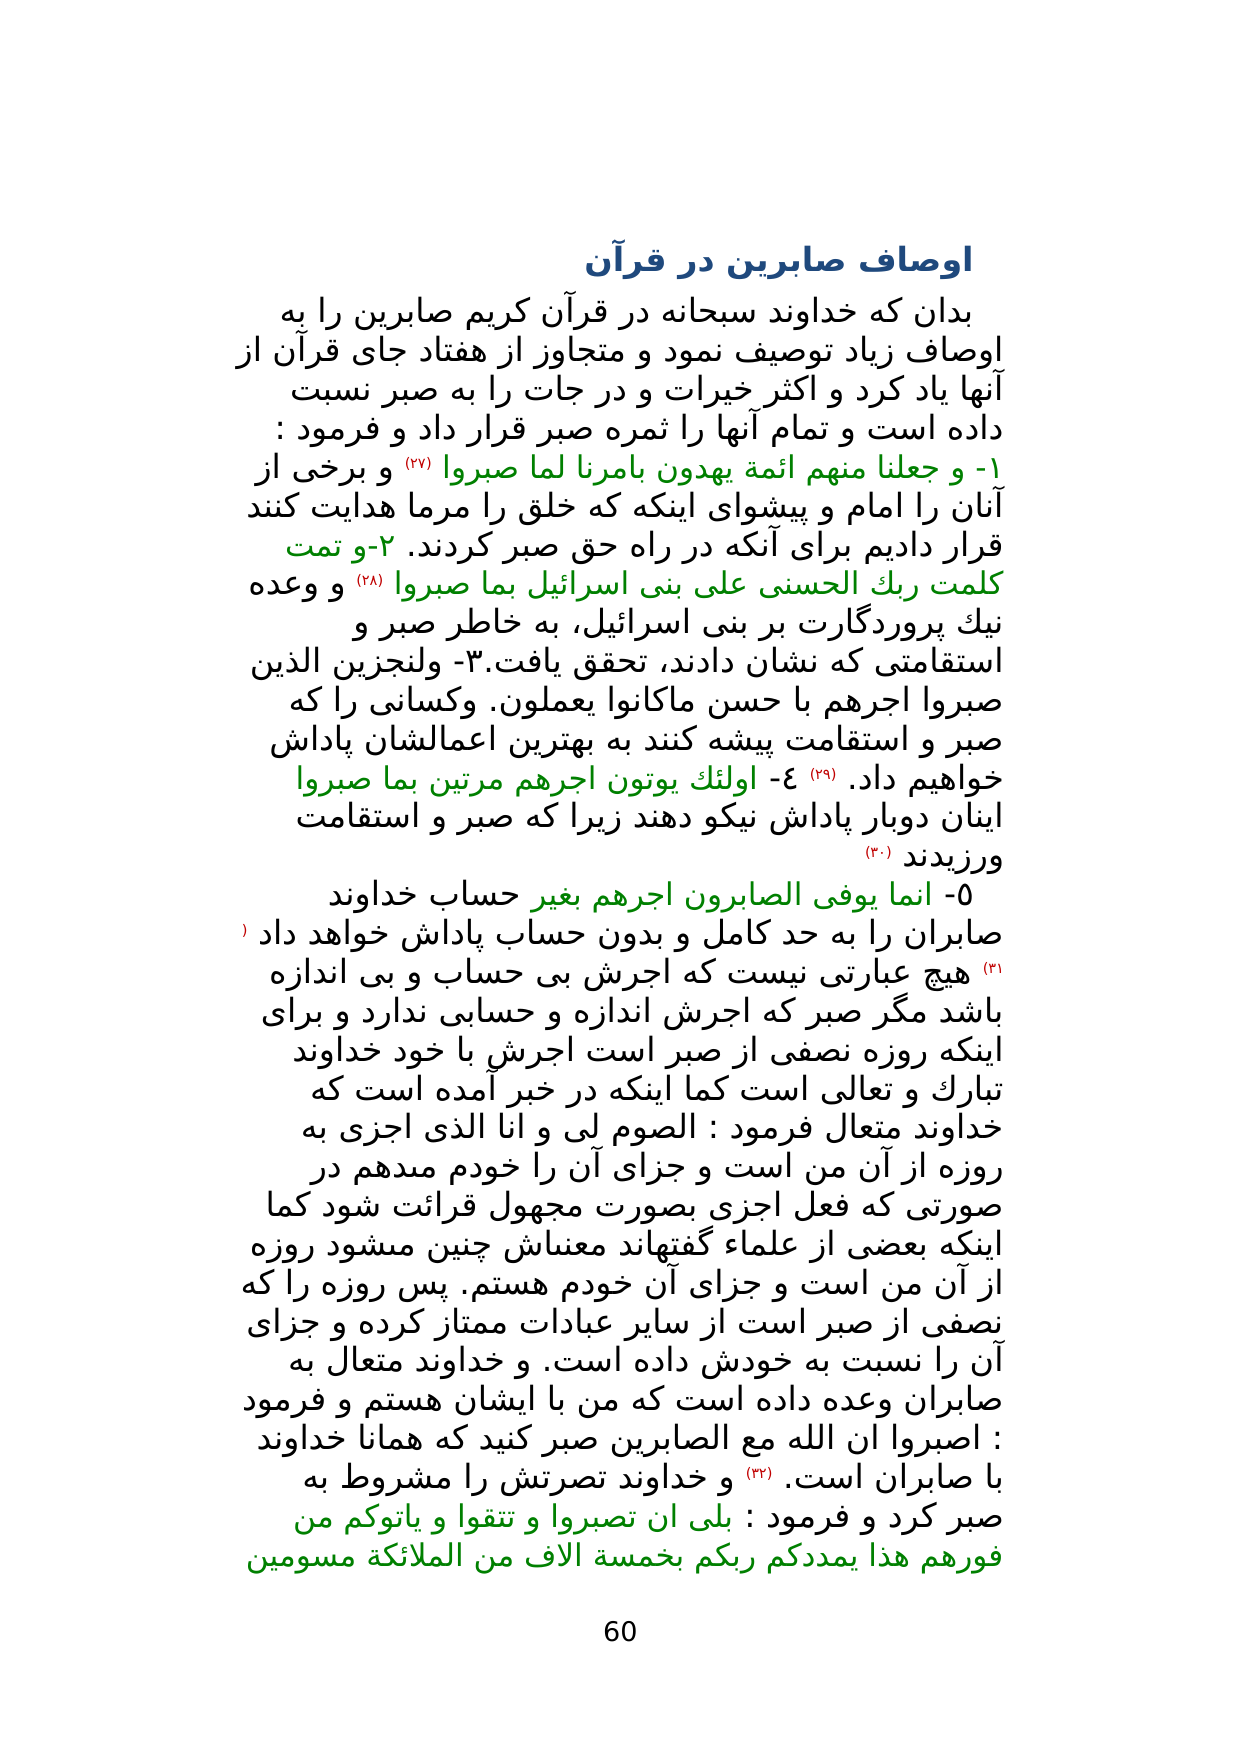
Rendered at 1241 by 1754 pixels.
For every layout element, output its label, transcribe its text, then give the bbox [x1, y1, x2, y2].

subtitle اوصاف صابرين در قرآن [236, 241, 1004, 279]
text بدان كه خداوند سبحانه در قرآن كريم صابرين را به اوصاف زياد توصيف نمود و متجاوز از هفتاد جاى قرآن از آنها ياد كرد و اكثر خيرات و در جات را به صبر نسبت داده است و تمام آنها را ثمره صبر قرار داد و فرمود : ١- و جعلنا منهم ائمة يهدون بامرنا لما صبروا (٢٧) و برخى از آنان را امام و پيشواى اينكه كه خلق را مرما هدايت كنند قرار داديم براى آنكه در راه حق صبر كردند. ٢-و تمت كلمت ربك الحسنى على بنى اسرائيل بما صبروا (٢٨) و وعده نيك پروردگارت بر بنى اسرائيل، به خاطر صبر و استقامتى كه نشان دادند، تحقق يافت.٣- ولنجزين الذين صبروا اجرهم با حسن ماكانوا يعملون. وكسانى را كه صبر و استقامت پيشه كنند به بهترين اعمالشان پاداش خواهيم داد. (٢٩) ٤- اولئك يوتون اجرهم مرتين بما صبروا اينان دوبار پاداش نيكو دهند زيرا كه صبر و استقامت ورزيدند (٣٠) [236, 292, 1004, 875]
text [236, 875, 1004, 1574]
